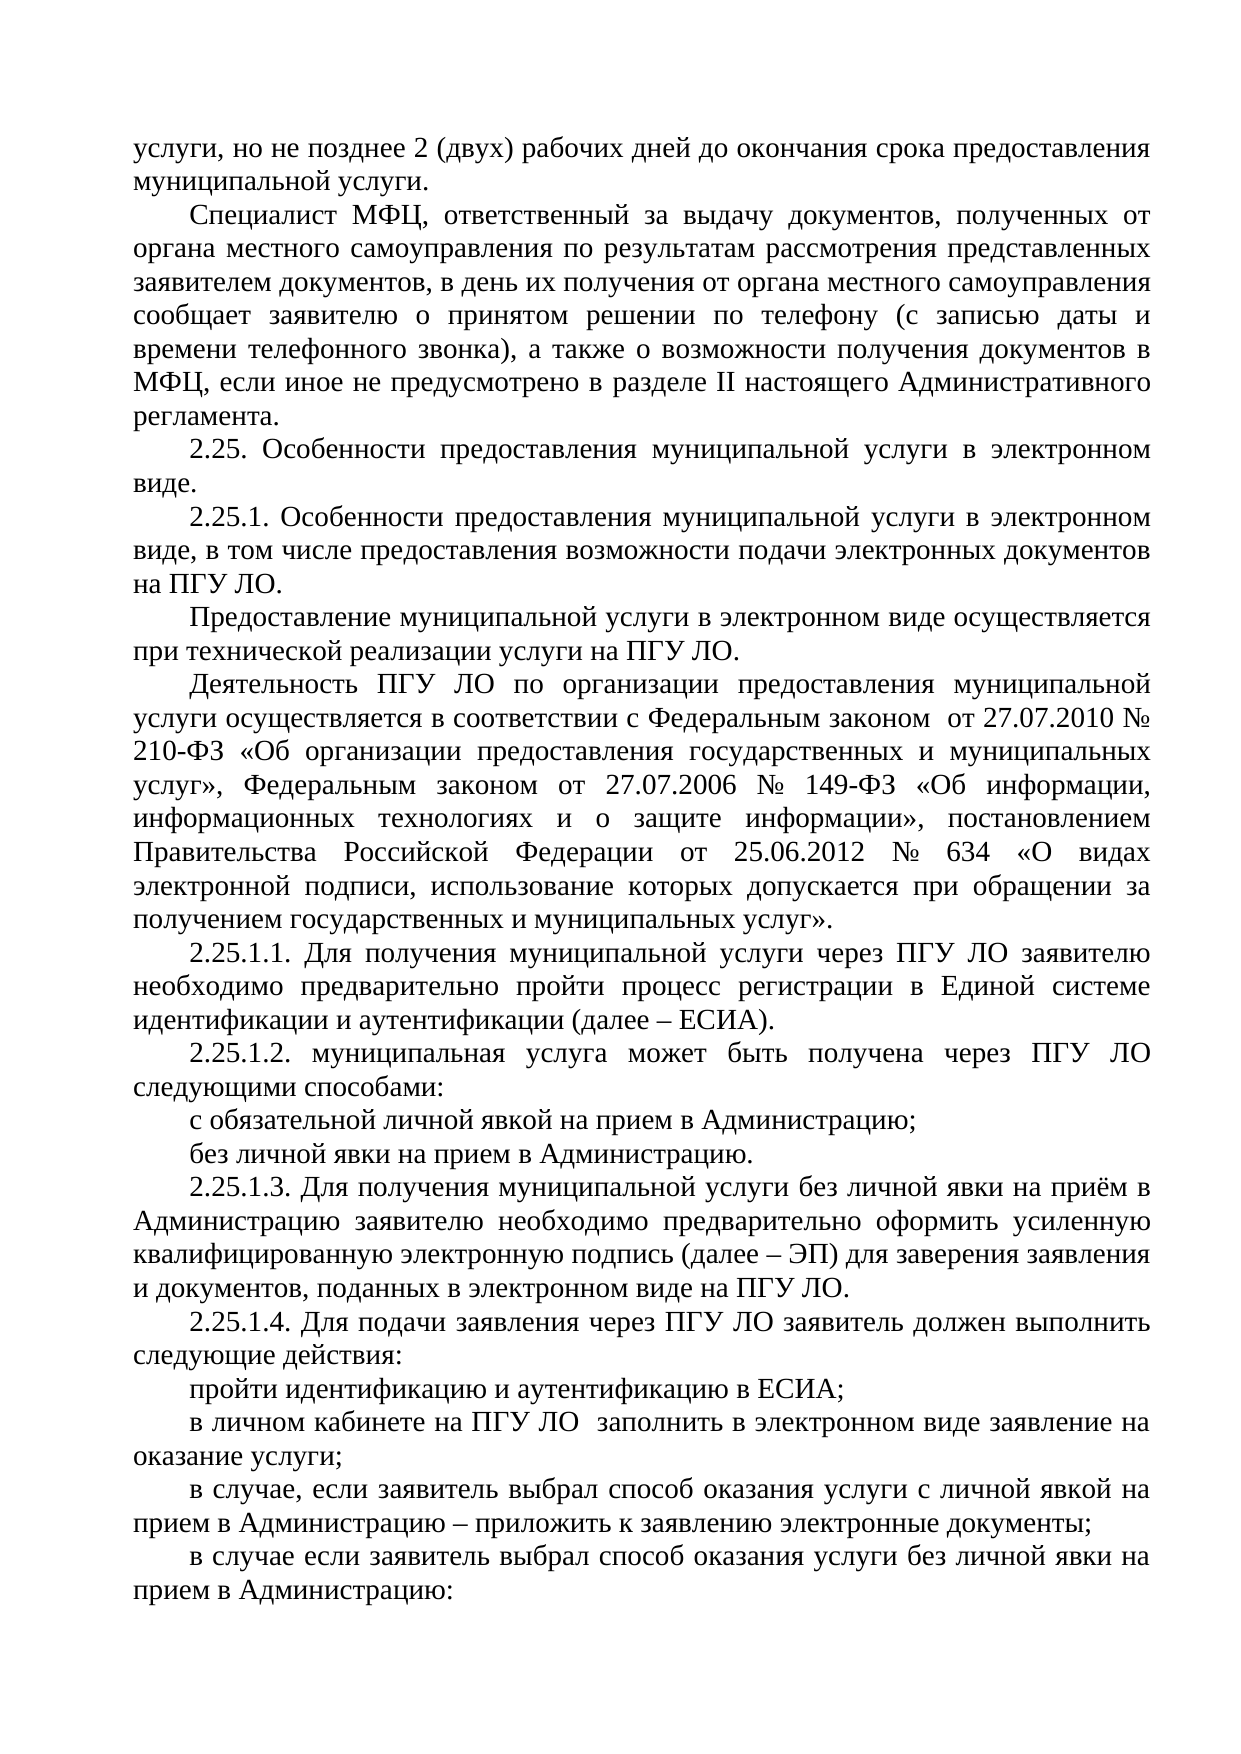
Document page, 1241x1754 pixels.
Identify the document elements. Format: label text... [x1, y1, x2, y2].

text с обязательной личной явкой на прием в Администрацию; [133, 1102, 1152, 1136]
text 2.25.1.2. муниципальная услуга может быть получена через ПГУ ЛО следующими способами: [133, 1035, 1152, 1102]
text 2.25. Особенности предоставления муниципальной услуги в электронном виде. [133, 432, 1152, 499]
text в случае, если заявитель выбрал способ оказания услуги с личной явкой на прием в Администрацию – приложить к заявлению электронные документы; [133, 1471, 1152, 1538]
text без личной явки на прием в Администрацию. [133, 1136, 1152, 1169]
text 2.25.1.3. Для получения муниципальной услуги без личной явки на приём в Администрацию заявителю необходимо предварительно оформить усиленную квалифицированную электронную подпись (далее – ЭП) для заверения заявления и документов, поданных в электронном виде на ПГУ ЛО. [133, 1169, 1152, 1304]
text Специалист МФЦ, ответственный за выдачу документов, полученных от органа местного самоуправления по результатам рассмотрения представленных заявителем документов, в день их получения от органа местного самоуправления сообщает заявителю о принятом решении по телефону (с записью даты и времени телефонного звонка), а также о возможности получения документов в МФЦ, если иное не предусмотрено в разделе II настоящего Административного регламента. [133, 197, 1152, 432]
text 2.25.1.1. Для получения муниципальной услуги через ПГУ ЛО заявителю необходимо предварительно пройти процесс регистрации в Единой системе идентификации и аутентификации (далее – ЕСИА). [133, 935, 1152, 1035]
text пройти идентификацию и аутентификацию в ЕСИА; [133, 1371, 1152, 1404]
text 2.25.1. Особенности предоставления муниципальной услуги в электронном виде, в том числе предоставления возможности подачи электронных документов на ПГУ ЛО. [133, 499, 1152, 599]
text в случае если заявитель выбрал способ оказания услуги без личной явки на прием в Администрацию: [133, 1538, 1152, 1606]
text Деятельность ПГУ ЛО по организации предоставления муниципальной услуги осуществляется в соответствии с Федеральным законом от 27.07.2010 № 210-ФЗ «Об организации предоставления государственных и муниципальных услуг», Федеральным законом от 27.07.2006 № 149-ФЗ «Об информации, информационных технологиях и о защите информации», постановлением Правительства Российской Федерации от 25.06.2012 № 634 «О видах электронной подписи, использование которых допускается при обращении за получением государственных и муниципальных услуг». [133, 666, 1152, 935]
text 2.25.1.4. Для подачи заявления через ПГУ ЛО заявитель должен выполнить следующие действия: [133, 1304, 1152, 1371]
text Предоставление муниципальной услуги в электронном виде осуществляется при технической реализации услуги на ПГУ ЛО. [133, 599, 1152, 666]
text в личном кабинете на ПГУ ЛО заполнить в электронном виде заявление на оказание услуги; [133, 1404, 1152, 1471]
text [133, 130, 1152, 197]
